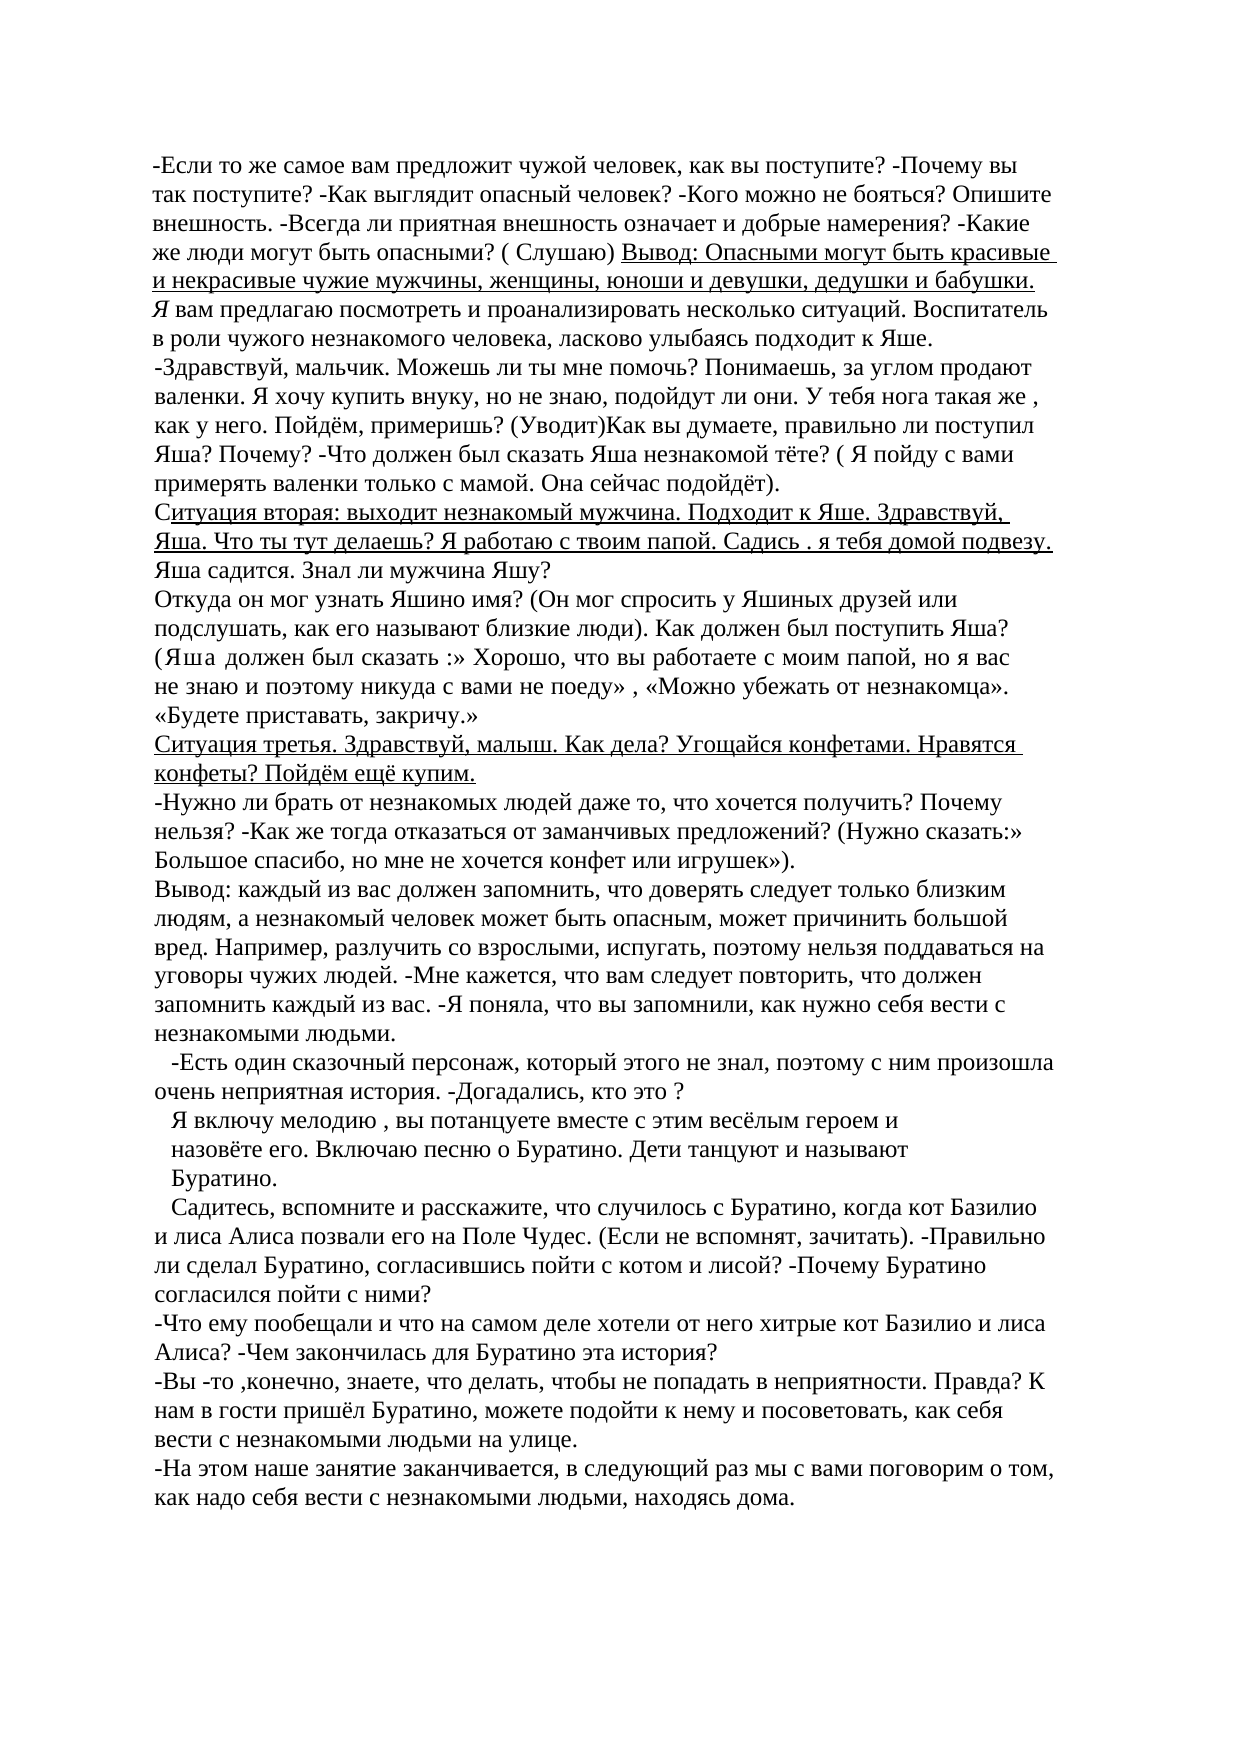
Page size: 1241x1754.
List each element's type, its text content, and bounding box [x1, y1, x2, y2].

text Я вам предлагаю посмотреть и проанализировать несколько ситуаций. Воспитатель в роли чужого незнакомого человека, ласково улыбаясь подходит к Яше. [152, 295, 1057, 353]
text -Если то же самое вам предложит чужой человек, как вы поступите? -Почему вы так поступите? -Как выглядит опасный человек? -Кого можно не бояться? Опишите внешность. -Всегда ли приятная внешность означает и добрые намерения? -Какие же люди могут быть опасными? ( Слушаю) Вывод: Опасными могут быть красивые и некрасивые чужие мужчины, женщины, юноши и девушки, дедушки и бабушки. [152, 150, 1057, 295]
text -Здравствуй, мальчик. Можешь ли ты мне помочь? Понимаешь, за углом продают валенки. Я хочу купить внуку, но не знаю, подойдут ли они. У тебя нога такая же , как у него. Пойдём, примеришь? (Уводит)Как вы думаете, правильно ли поступил Яша? Почему? -Что должен был сказать Яша незнакомой тёте? ( Я пойду с вами примерять валенки только с мамой. Она сейчас подойдёт). [154, 353, 1055, 497]
text -Вы -то ,конечно, знаете, что делать, чтобы не попадать в неприятности. Правда? К нам в гости пришёл Буратино, можете подойти к нему и посоветовать, как себя вести с незнакомыми людьми на улице. [154, 1366, 1055, 1453]
text -Есть один сказочный персонаж, который этого не знал, поэтому с ним произошла очень неприятная история. -Догадались, кто это ? [154, 1048, 1055, 1106]
text Садитесь, вспомните и расскажите, что случилось с Буратино, когда кот Базилио и лиса Алиса позвали его на Поле Чудес. (Если не вспомнят, зачитать). -Правильно ли сделал Буратино, согласившись пойти с котом и лисой? -Почему Буратино согласился пойти с ними? [154, 1192, 1055, 1308]
text Я включу мелодию , вы потанцуете вместе с этим весёлым героем и назовёте его. Включаю песню о Буратино. Дети танцуют и называют Буратино. [171, 1106, 965, 1192]
text Ситуация вторая: выходит незнакомый мужчина. Подходит к Яше. Здравствуй, Яша. Что ты тут делаешь? Я работаю с твоим папой. Садись . я тебя домой подвезу. Яша садится. Знал ли мужчина Яшу? [154, 497, 1055, 584]
text -Что ему пообещали и что на самом деле хотели от него хитрые кот Базилио и лиса Алиса? -Чем закончилась для Буратино эта история? [154, 1308, 1055, 1366]
text Откуда он мог узнать Яшино имя? (Он мог спросить у Яшиных друзей или подслушать, как его называют близкие люди). Как должен был поступить Яша? [154, 584, 1055, 642]
text -На этом наше занятие заканчивается, в следующий раз мы с вами поговорим о том, как надо себя вести с незнакомыми людьми, находясь дома. [154, 1453, 1055, 1511]
text -Нужно ли брать от незнакомых людей даже то, что хочется получить? Почему нельзя? -Как же тогда отказаться от заманчивых предложений? (Нужно сказать:» Большое спасибо, но мне не хочется конфет или игрушек»). [154, 787, 1055, 874]
text Ситуация третья. Здравствуй, малыш. Как дела? Угощайся конфетами. Нравятся конфеты? Пойдём ещё купим. [154, 729, 1055, 787]
text (Яша должен был сказать :» Хорошо, что вы работаете с моим папой, но я вас не знаю и поэтому никуда с вами не поеду» , «Можно убежать от незнакомца». «Будете приставать, закричу.» [154, 642, 1011, 729]
text Вывод: каждый из вас должен запомнить, что доверять следует только близким людям, а незнакомый человек может быть опасным, может причинить большой вред. Например, разлучить со взрослыми, испугать, поэтому нельзя поддаваться на уговоры чужих людей. -Мне кажется, что вам следует повторить, что должен запомнить каждый из вас. -Я поняла, что вы запомнили, как нужно себя вести с незнакомыми людьми. [154, 874, 1055, 1048]
